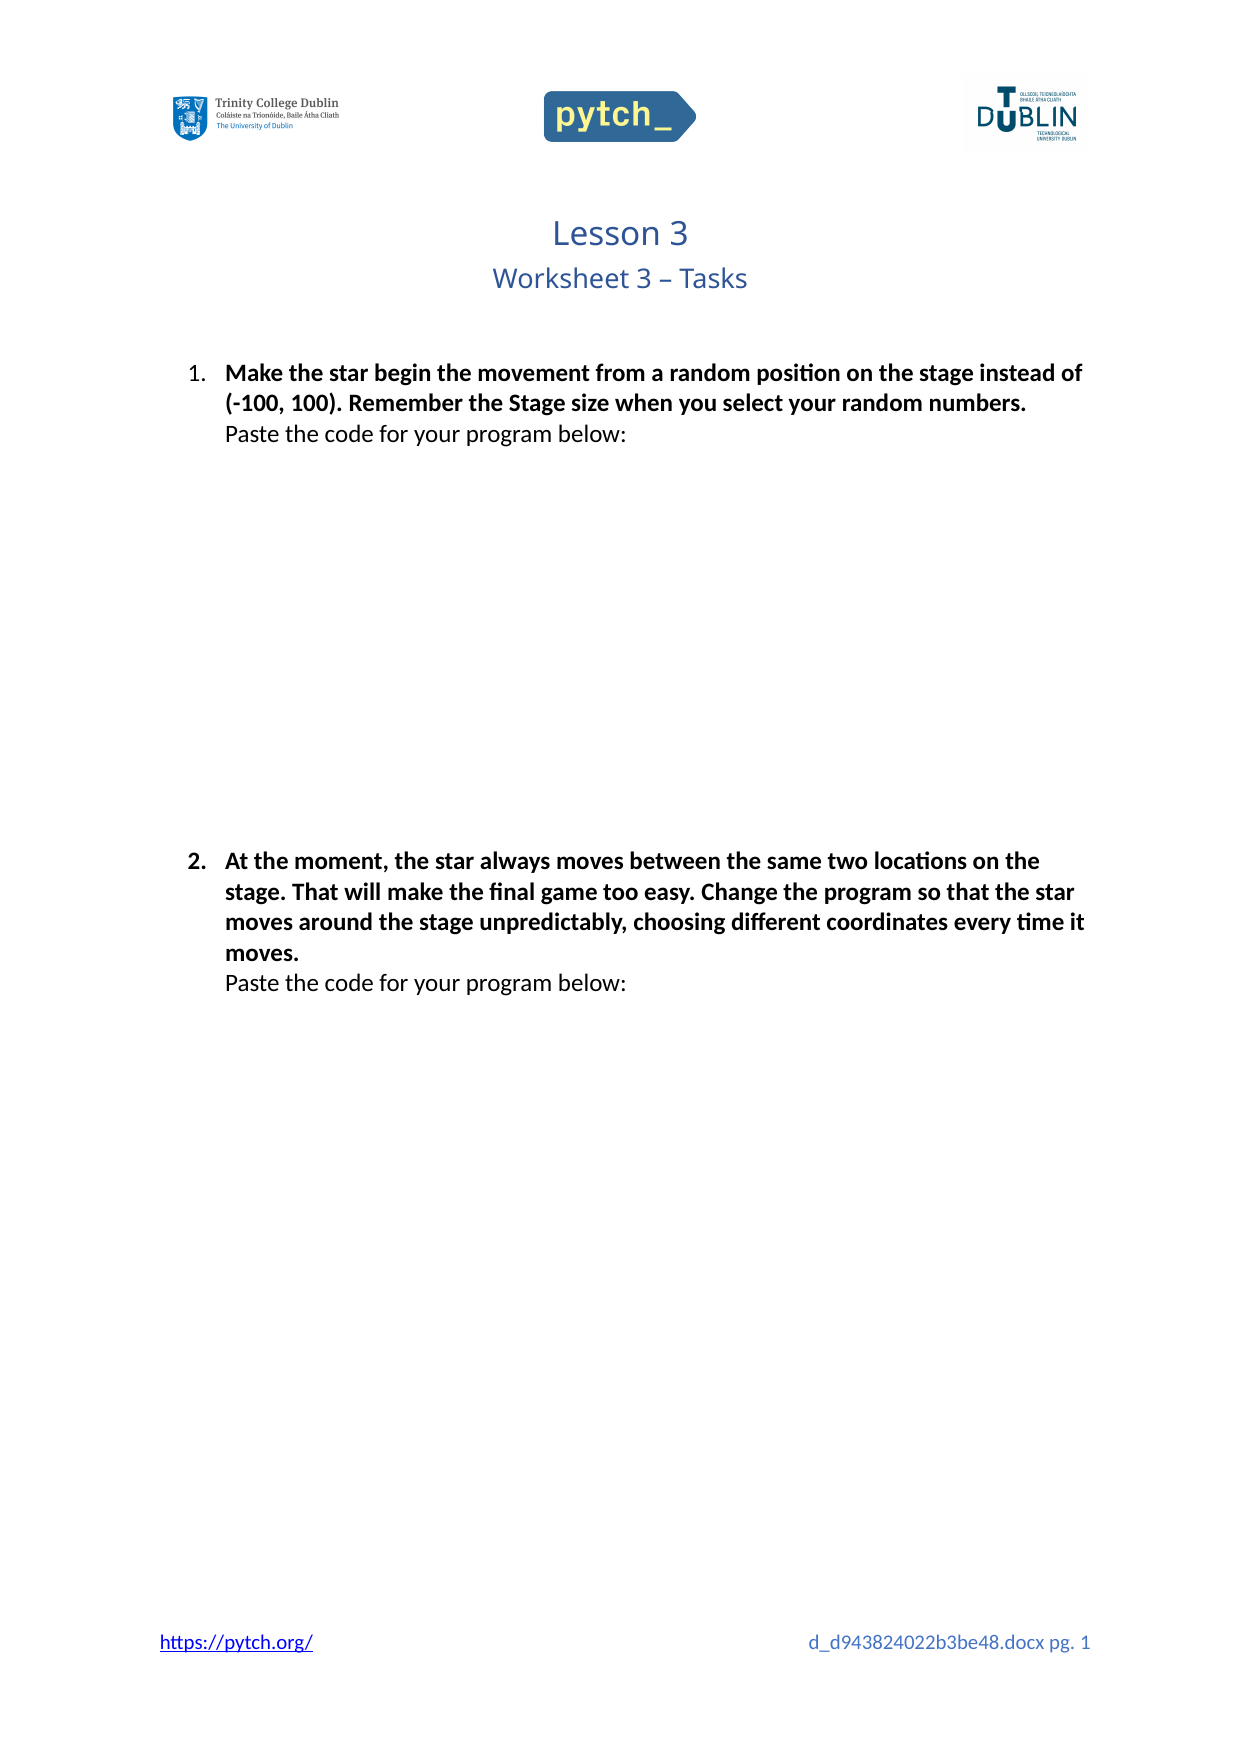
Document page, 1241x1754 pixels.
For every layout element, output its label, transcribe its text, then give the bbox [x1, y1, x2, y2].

picture [963, 73, 1091, 154]
picture [150, 81, 362, 154]
list Make the star begin the movement from a random position on the stage instead of (-100, 100). Remember the Stage size when you select your random numbers. Paste the code for your program below: [187, 357, 1090, 845]
subtitle Worksheet 3 – Tasks [150, 259, 1090, 296]
list At the moment, the star always moves between the same two locations on the stage. That will make the final game too easy. Change the program so that the star moves around the stage unpredictably, choosing different coordinates every time it moves. Paste the code for your program below: [187, 845, 1090, 998]
picture [496, 78, 744, 154]
subtitle Lesson 3 [150, 209, 1090, 255]
